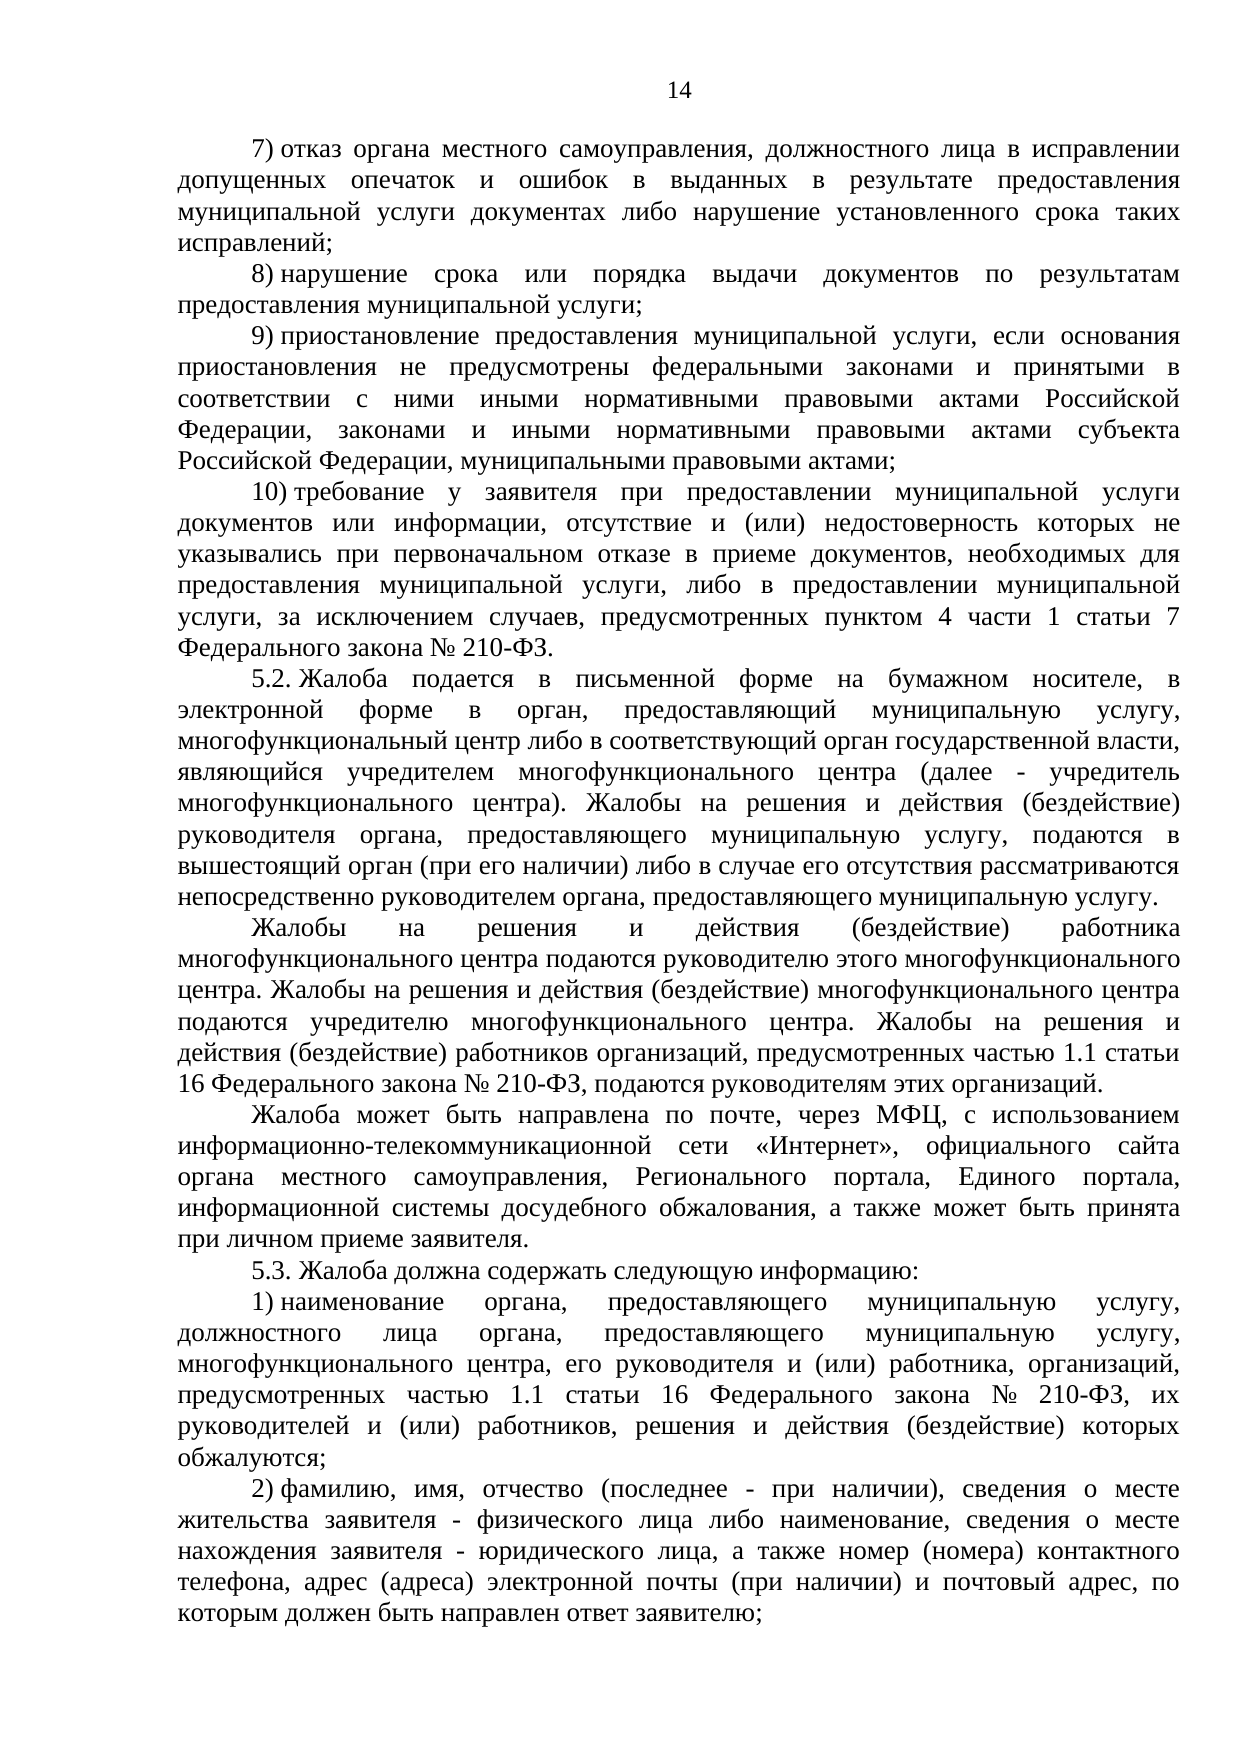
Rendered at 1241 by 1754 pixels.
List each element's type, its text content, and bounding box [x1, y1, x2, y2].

text Жалоба может быть направлена по почте, через МФЦ, с использованием информационно-телекоммуникационной сети «Интернет», официального сайта органа местного самоуправления, Регионального портала, Единого портала, информационной системы досудебного обжалования, а также может быть принята при личном приеме заявителя. [177, 1098, 1181, 1254]
text 2) фамилию, имя, отчество (последнее - при наличии), сведения о месте жительства заявителя - физического лица либо наименование, сведения о месте нахождения заявителя - юридического лица, а также номер (номера) контактного телефона, адрес (адреса) электронной почты (при наличии) и почтовый адрес, по которым должен быть направлен ответ заявителю; [177, 1472, 1181, 1627]
text 5.3. Жалоба должна содержать следующую информацию: [177, 1254, 1181, 1285]
text 9) приостановление предоставления муниципальной услуги, если основания приостановления не предусмотрены федеральными законами и принятыми в соответствии с ними иными нормативными правовыми актами Российской Федерации, законами и иными нормативными правовыми актами субъекта Российской Федерации, муниципальными правовыми актами; [177, 319, 1181, 475]
text 10) требование у заявителя при предоставлении муниципальной услуги документов или информации, отсутствие и (или) недостоверность которых не указывались при первоначальном отказе в приеме документов, необходимых для предоставления муниципальной услуги, либо в предоставлении муниципальной услуги, за исключением случаев, предусмотренных пунктом 4 части 1 статьи 7 Федерального закона № 210-ФЗ. [177, 475, 1181, 662]
text 5.2. Жалоба подается в письменной форме на бумажном носителе, в электронной форме в орган, предоставляющий муниципальную услугу, многофункциональный центр либо в соответствующий орган государственной власти, являющийся учредителем многофункционального центра (далее - учредитель многофункционального центра). Жалобы на решения и действия (бездействие) руководителя органа, предоставляющего муниципальную услугу, подаются в вышестоящий орган (при его наличии) либо в случае его отсутствия рассматриваются непосредственно руководителем органа, предоставляющего муниципальную услугу. [177, 662, 1181, 911]
text Жалобы на решения и действия (бездействие) работника многофункционального центра подаются руководителю этого многофункционального центра. Жалобы на решения и действия (бездействие) многофункционального центра подаются учредителю многофункционального центра. Жалобы на решения и действия (бездействие) работников организаций, предусмотренных частью 1.1 статьи 16 Федерального закона № 210-ФЗ, подаются руководителям этих организаций. [177, 911, 1181, 1098]
text 1) наименование органа, предоставляющего муниципальную услугу, должностного лица органа, предоставляющего муниципальную услугу, многофункционального центра, его руководителя и (или) работника, организаций, предусмотренных частью 1.1 статьи 16 Федерального закона № 210-ФЗ, их руководителей и (или) работников, решения и действия (бездействие) которых обжалуются; [177, 1285, 1181, 1472]
text 7) отказ органа местного самоуправления, должностного лица в исправлении допущенных опечаток и ошибок в выданных в результате предоставления муниципальной услуги документах либо нарушение установленного срока таких исправлений; [177, 132, 1181, 257]
text 8) нарушение срока или порядка выдачи документов по результатам предоставления муниципальной услуги; [177, 257, 1181, 319]
